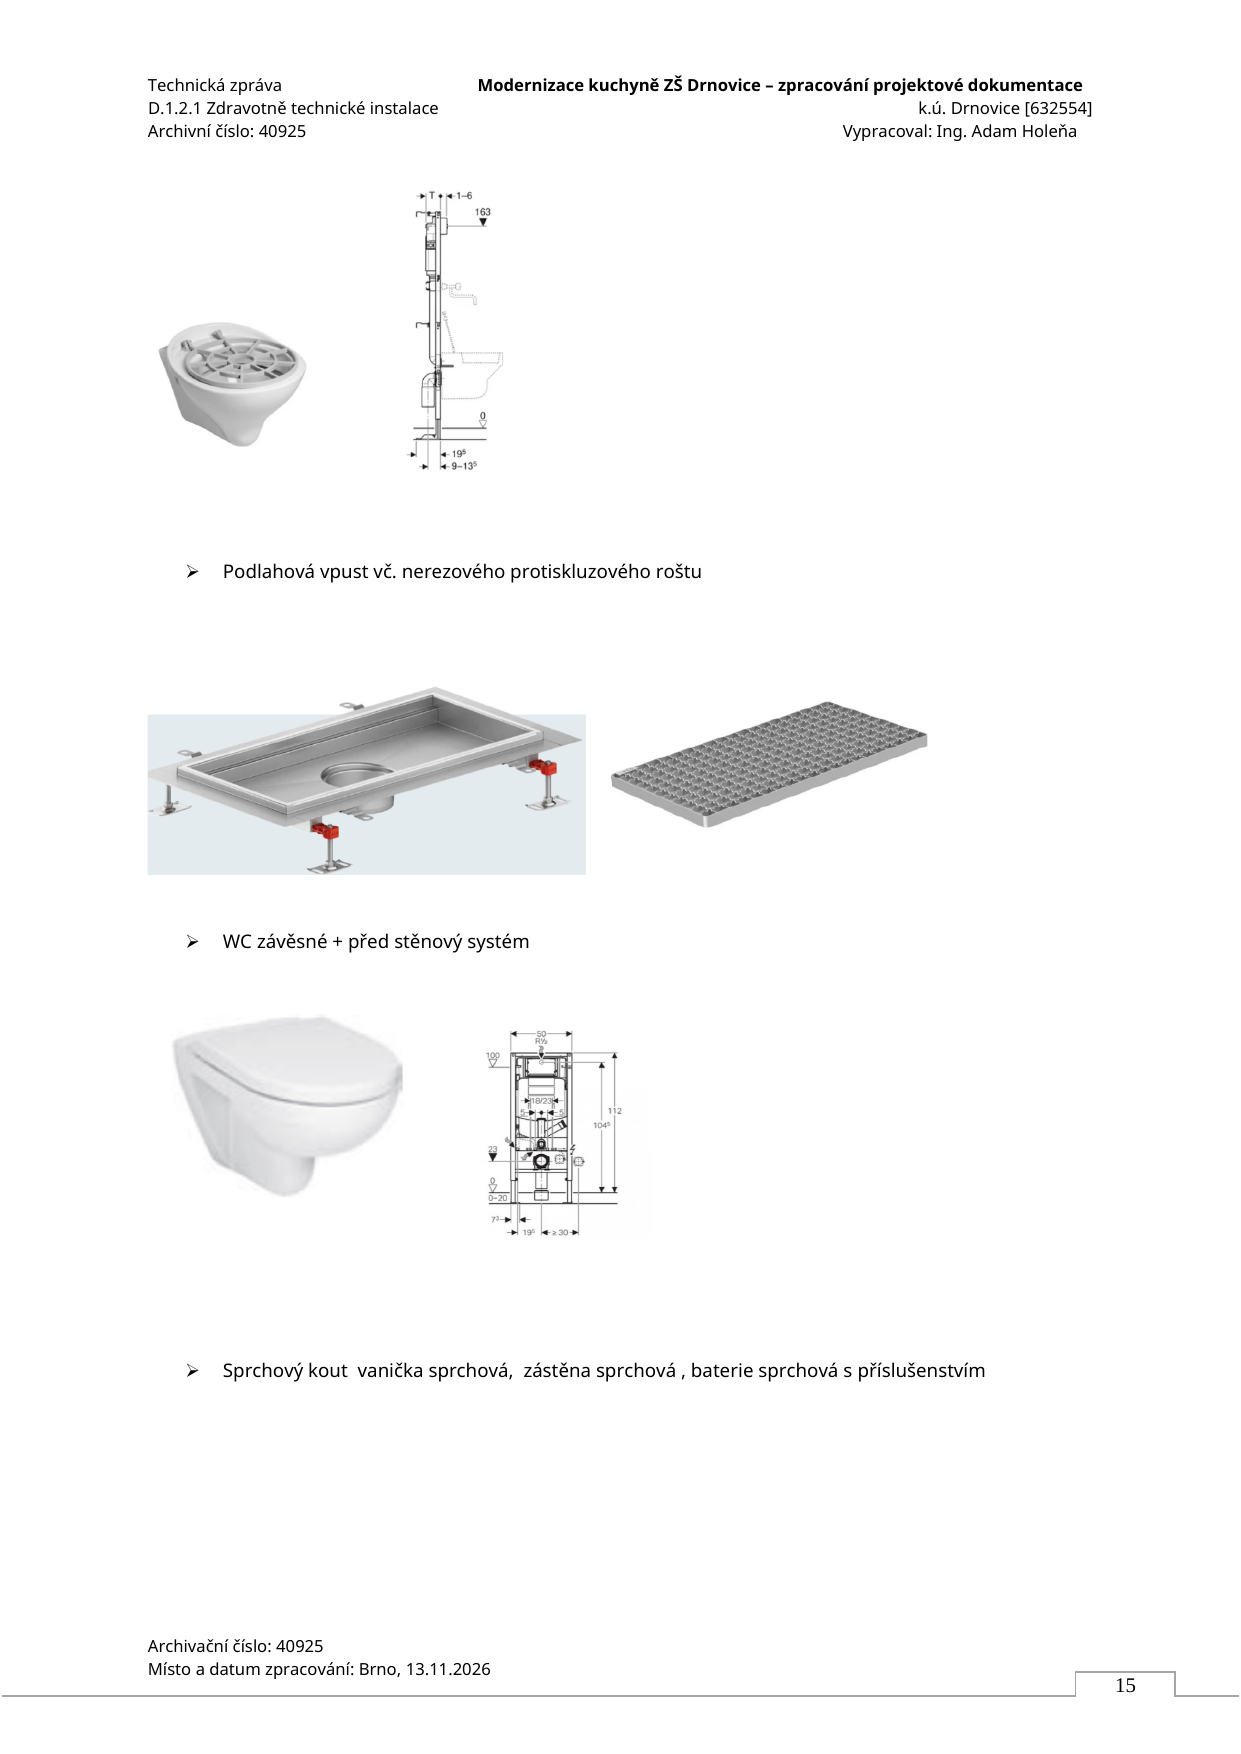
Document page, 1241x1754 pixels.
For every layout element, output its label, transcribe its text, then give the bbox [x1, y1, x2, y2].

list Podlahová vpust vč. nerezového protiskluzového roštu [185, 558, 1092, 583]
list Sprchový kout vanička sprchová, zástěna sprchová , baterie sprchová s příslušenstvím [185, 1357, 1092, 1383]
list WC závěsné + před stěnový systém [185, 928, 1092, 954]
picture [147, 640, 937, 875]
picture [147, 170, 585, 473]
picture [458, 1021, 653, 1244]
